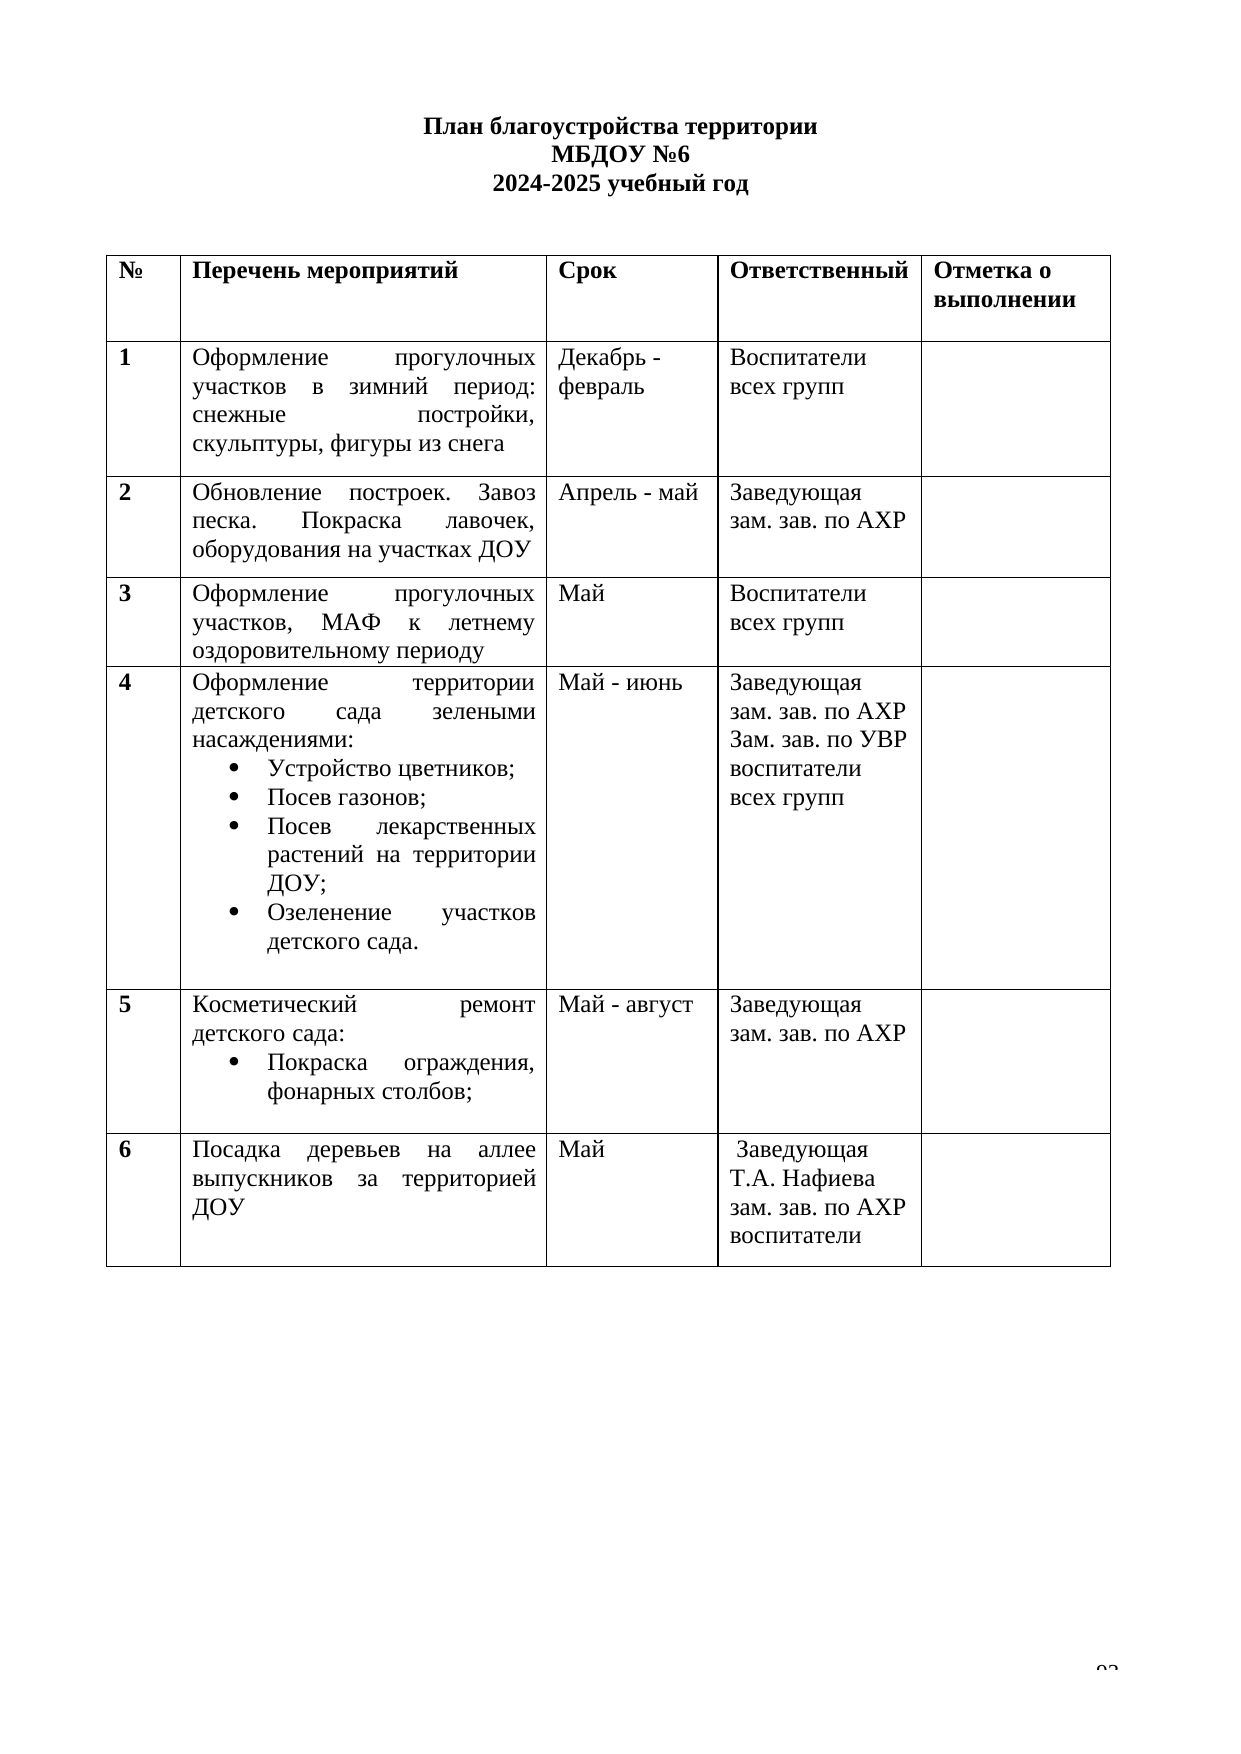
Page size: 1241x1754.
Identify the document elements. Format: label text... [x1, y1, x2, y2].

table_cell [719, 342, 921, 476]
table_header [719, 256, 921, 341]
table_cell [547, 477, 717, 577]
text План благоустройства территории МБДОУ №6 [399, 111, 842, 168]
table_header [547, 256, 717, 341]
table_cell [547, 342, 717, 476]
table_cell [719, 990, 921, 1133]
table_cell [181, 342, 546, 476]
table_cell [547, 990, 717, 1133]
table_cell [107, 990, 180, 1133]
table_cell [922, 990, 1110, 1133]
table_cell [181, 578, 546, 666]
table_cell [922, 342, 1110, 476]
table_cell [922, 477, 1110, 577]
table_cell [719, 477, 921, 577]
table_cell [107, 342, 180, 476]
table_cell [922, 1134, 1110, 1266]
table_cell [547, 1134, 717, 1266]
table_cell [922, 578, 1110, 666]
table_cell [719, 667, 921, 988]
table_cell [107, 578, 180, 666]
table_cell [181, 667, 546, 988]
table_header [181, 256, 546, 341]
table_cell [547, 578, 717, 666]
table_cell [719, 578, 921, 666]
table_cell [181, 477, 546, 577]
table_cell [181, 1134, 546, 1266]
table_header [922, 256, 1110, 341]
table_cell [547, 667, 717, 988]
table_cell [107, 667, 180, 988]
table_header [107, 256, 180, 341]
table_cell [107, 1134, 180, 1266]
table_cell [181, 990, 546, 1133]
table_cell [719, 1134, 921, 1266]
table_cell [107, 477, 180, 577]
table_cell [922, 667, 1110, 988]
text 2024-2025 учебный год [228, 168, 1013, 197]
